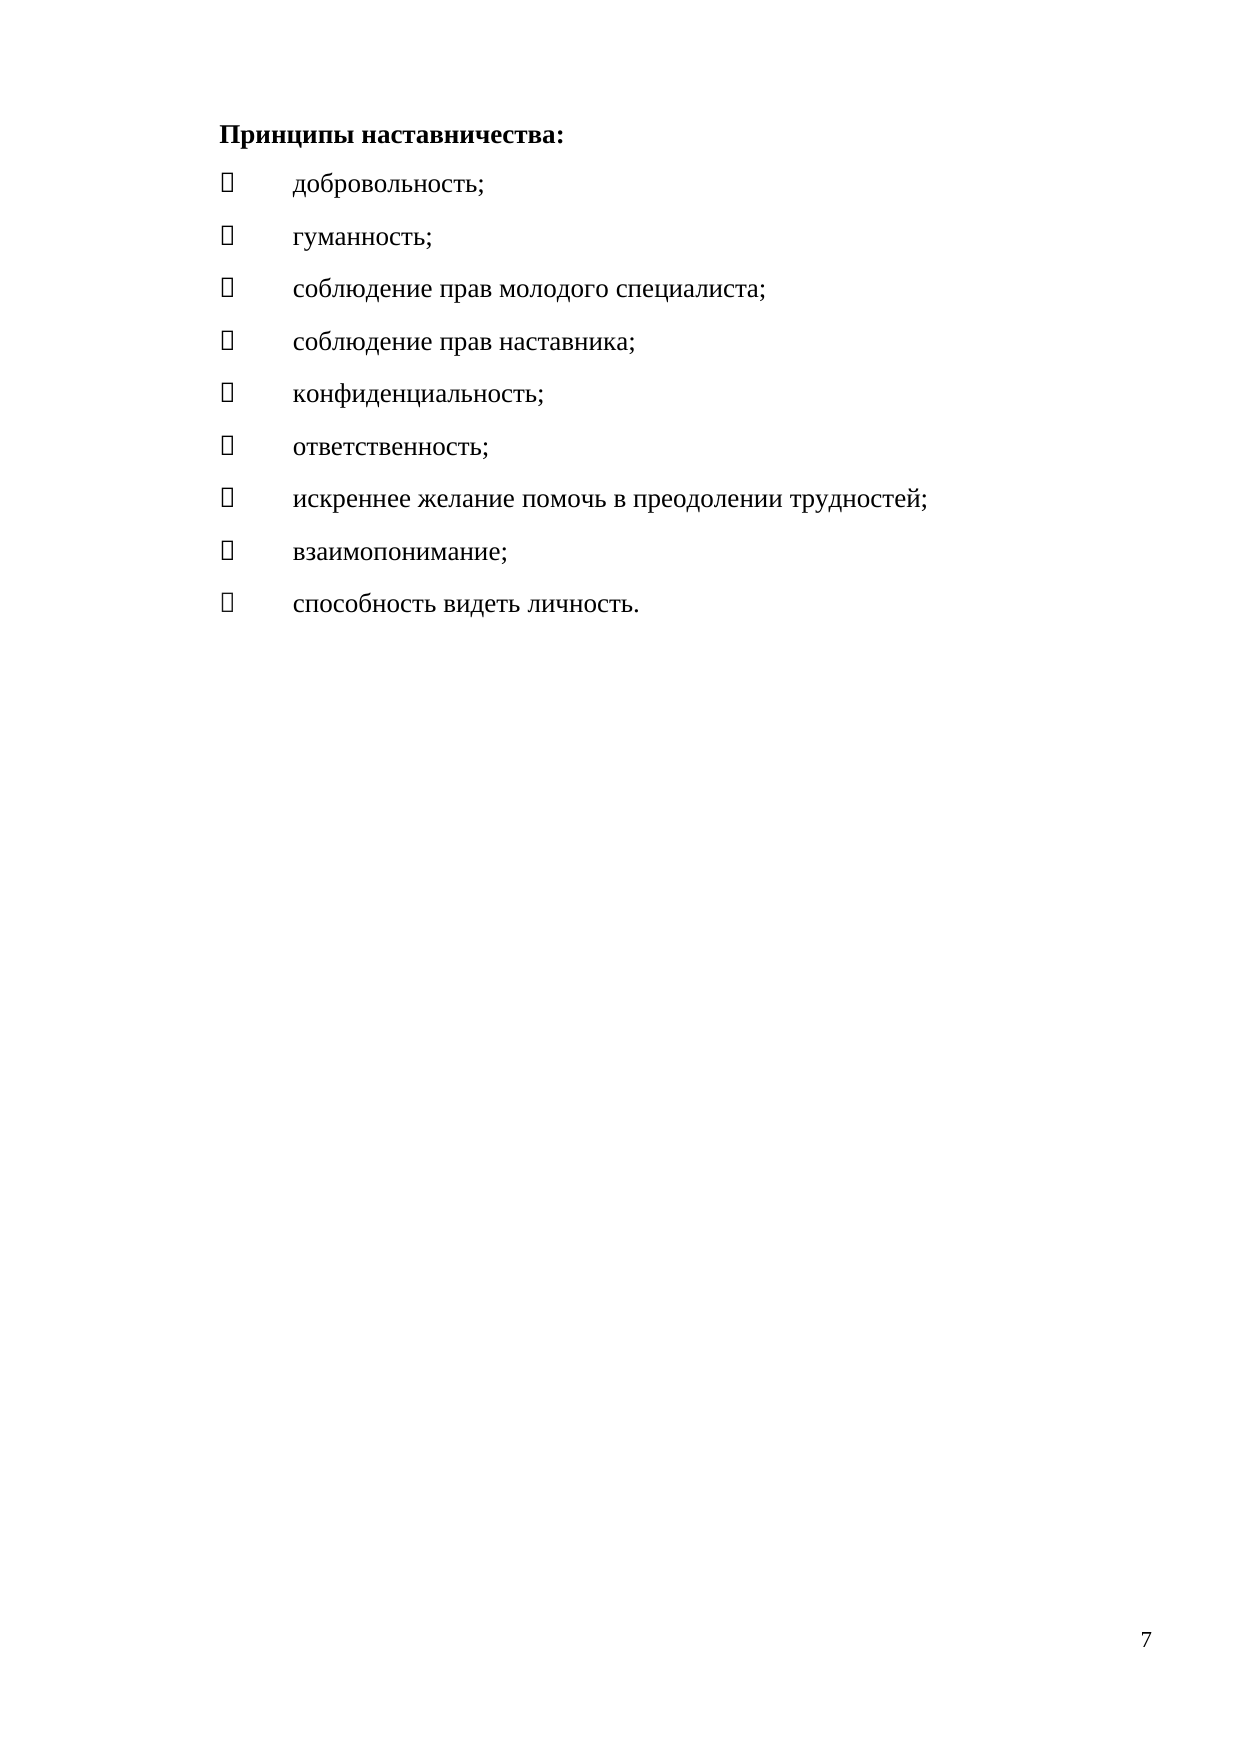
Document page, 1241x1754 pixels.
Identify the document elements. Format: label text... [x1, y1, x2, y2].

list взаимопонимание; [219, 531, 1152, 568]
list ответственность; [219, 426, 1152, 463]
list конфиденциальность; [219, 374, 1152, 411]
list способность видеть личность. [219, 583, 1152, 620]
list искреннее желание помочь в преодолении трудностей; [219, 479, 1152, 516]
subtitle Принципы наставничества: [219, 118, 1152, 149]
list гуманность; [219, 216, 1152, 253]
list соблюдение прав молодого специалиста; [219, 269, 1152, 306]
list добровольность; [219, 164, 1152, 201]
list соблюдение прав наставника; [219, 321, 1152, 358]
